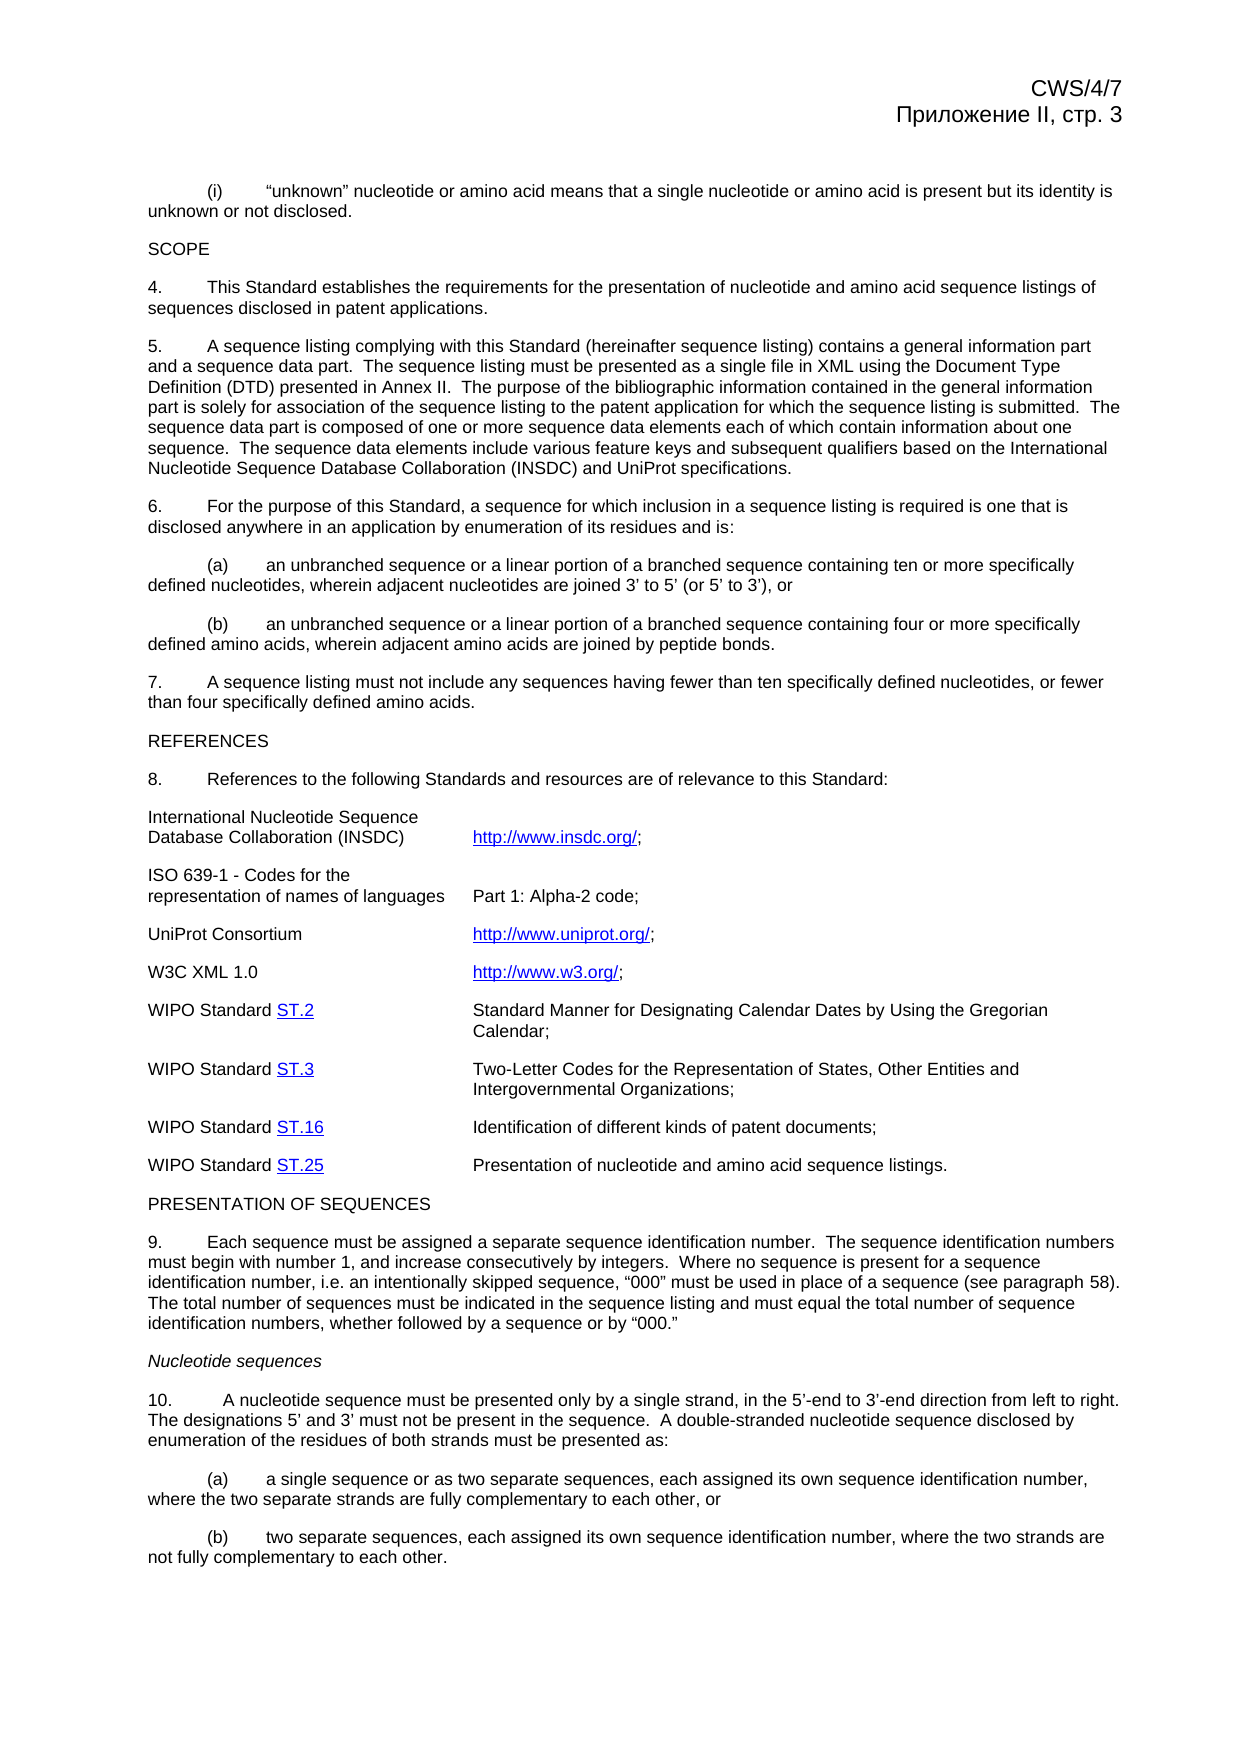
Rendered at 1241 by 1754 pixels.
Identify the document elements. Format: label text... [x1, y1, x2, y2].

subtitle PRESENTATION OF SEQUENCES [148, 1193, 1122, 1214]
list an unbranched sequence or a linear portion of a branched sequence containing four or more specifically defined amino acids, wherein adjacent amino acids are joined by peptide bonds. [148, 613, 1122, 654]
list two separate sequences, each assigned its own sequence identification number, where the two strands are not fully complementary to each other. [148, 1527, 1122, 1568]
list WIPO Standard ST.3 Two-Letter Codes for the Representation of States, Other Entities and Intergovernmental Organizations; [148, 1058, 1122, 1099]
list WIPO Standard ST.2 Standard Manner for Designating Calendar Dates by Using the Gregorian Calendar; [148, 1000, 1122, 1041]
list This Standard establishes the requirements for the presentation of nucleotide and amino acid sequence listings of sequences disclosed in patent applications. [148, 277, 1122, 318]
subtitle SCOPE [148, 239, 1122, 259]
list For the purpose of this Standard, a sequence for which inclusion in a sequence listing is required is one that is disclosed anywhere in an application by enumeration of its residues and is: [148, 496, 1122, 537]
list A nucleotide sequence must be presented only by a single strand, in the 5’-end to 3’-end direction from left to right. The designations 5’ and 3’ must not be present in the sequence. A double-stranded nucleotide sequence disclosed by enumeration of the residues of both strands must be presented as: [148, 1389, 1122, 1451]
list an unbranched sequence or a linear portion of a branched sequence containing ten or more specifically defined nucleotides, wherein adjacent nucleotides are joined 3’ to 5’ (or 5’ to 3’), or [148, 555, 1122, 596]
list UniProt Consortium http://www.uniprot.org/; [148, 924, 1122, 944]
list International Nucleotide Sequence Database Collaboration (INSDC) http://www.insdc.org/; [148, 807, 1122, 847]
list A sequence listing must not include any sequences having fewer than ten specifically defined nucleotides, or fewer than four specifically defined amino acids. [148, 672, 1122, 713]
list References to the following Standards and resources are of relevance to this Standard: [148, 768, 1122, 789]
list A sequence listing complying with this Standard (hereinafter sequence listing) contains a general information part and a sequence data part. The sequence listing must be presented as a single file in XML using the Document Type Definition (DTD) presented in Annex II. The purpose of the bibliographic information contained in the general information part is solely for association of the sequence listing to the patent application for which the sequence listing is submitted. The sequence data part is composed of one or more sequence data elements each of which contain information about one sequence. The sequence data elements include various feature keys and subsequent qualifiers based on the International Nucleotide Sequence Database Collaboration (INSDC) and UniProt specifications. [148, 336, 1122, 478]
subtitle Nucleotide sequences [148, 1351, 1122, 1372]
list Each sequence must be assigned a separate sequence identification number. The sequence identification numbers must begin with number 1, and increase consecutively by integers. Where no sequence is present for a sequence identification number, i.e. an intentionally skipped sequence, “000” must be used in place of a sequence (see paragraph 58). The total number of sequences must be indicated in the sequence listing and must equal the total number of sequence identification numbers, whether followed by a sequence or by “000.” [148, 1231, 1122, 1333]
subtitle REFERENCES [148, 730, 1122, 751]
list “unknown” nucleotide or amino acid means that a single nucleotide or amino acid is present but its identity is unknown or not disclosed. [148, 180, 1122, 221]
list WIPO Standard ST.25 Presentation of nucleotide and amino acid sequence listings. [148, 1155, 1122, 1176]
list ISO 639-1 - Codes for the representation of names of languages Part 1: Alpha-2 code; [148, 865, 1122, 906]
list WIPO Standard ST.16 Identification of different kinds of patent documents; [148, 1117, 1122, 1137]
list a single sequence or as two separate sequences, each assigned its own sequence identification number, where the two separate strands are fully complementary to each other, or [148, 1468, 1122, 1509]
list W3C XML 1.0 http://www.w3.org/; [148, 962, 1122, 982]
